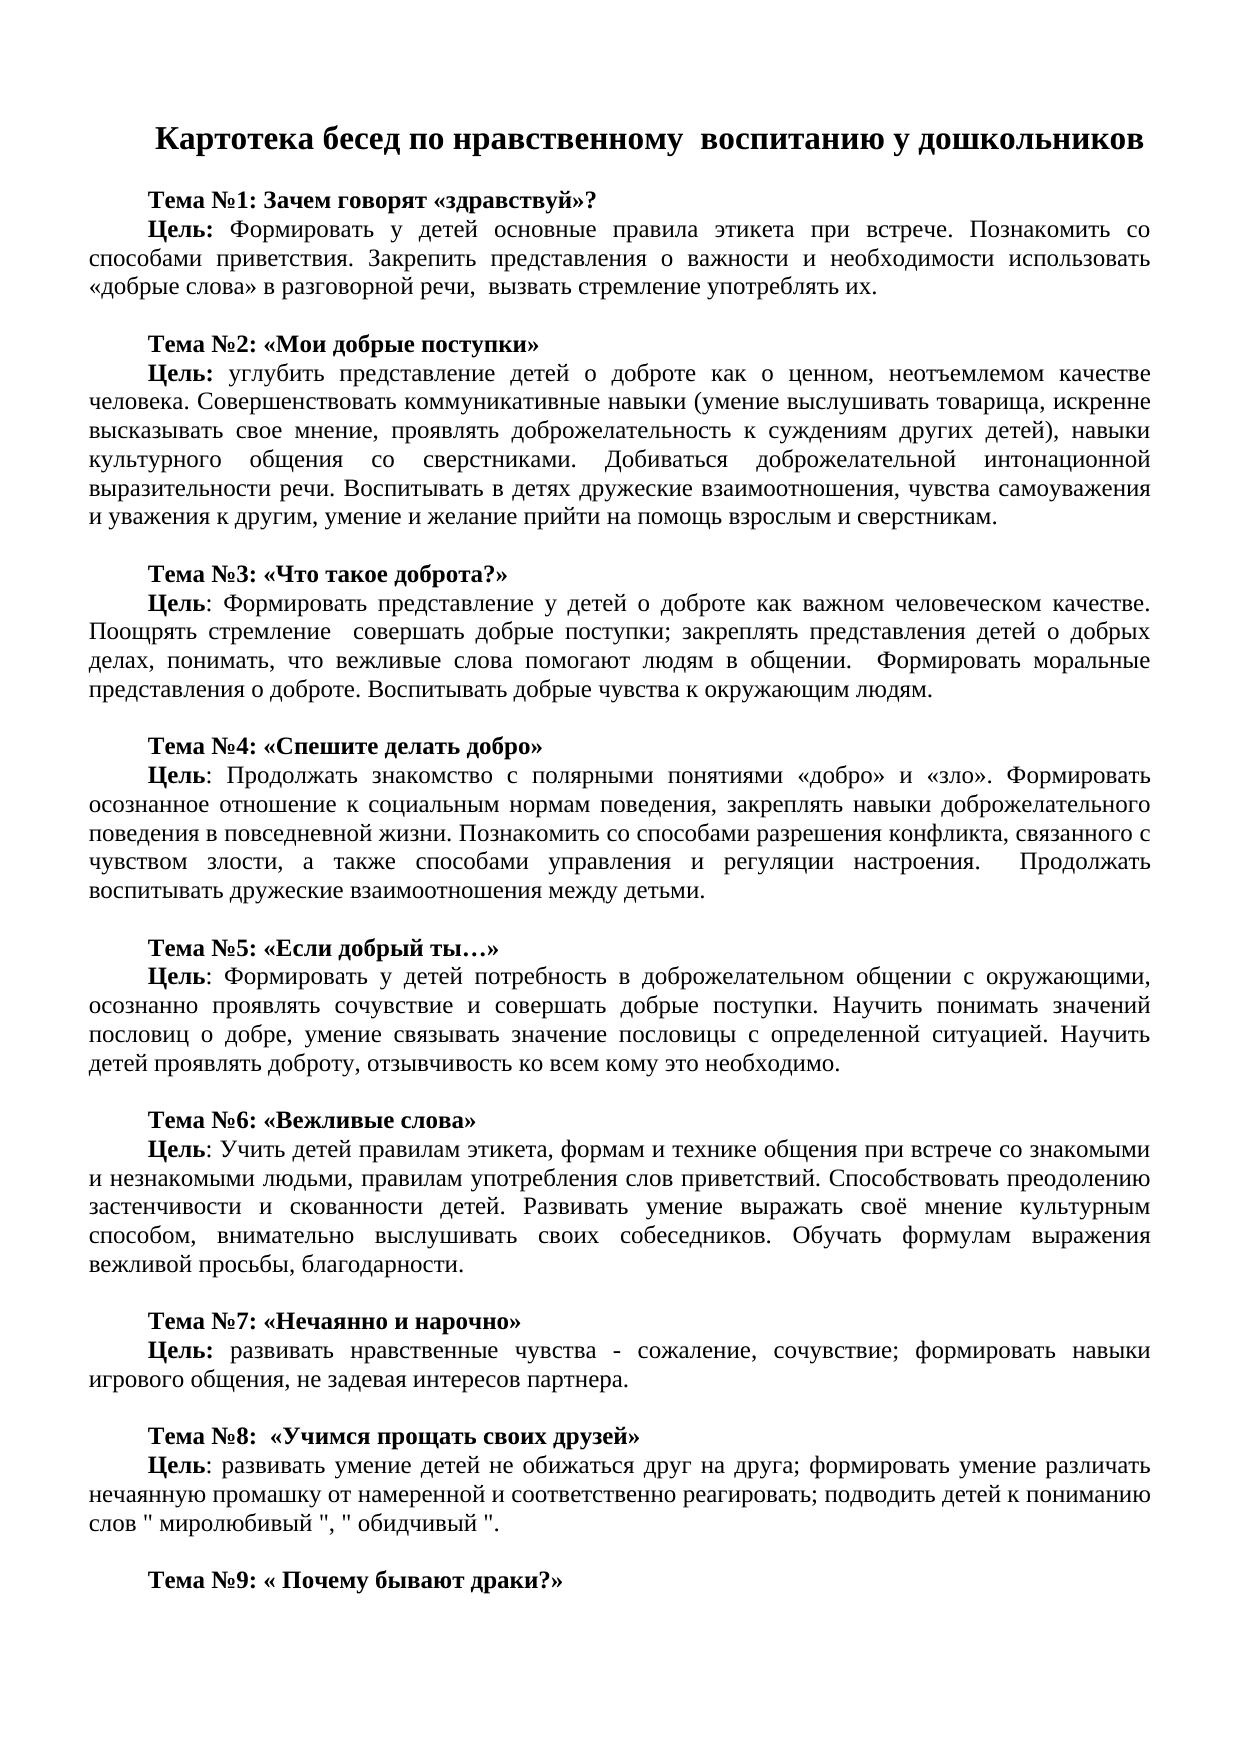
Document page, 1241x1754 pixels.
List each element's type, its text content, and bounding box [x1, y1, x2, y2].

text Тема №3: «Что такое доброта?» [88, 559, 1152, 588]
text Цель: Формировать представление у детей о доброте как важном человеческом качестве. Поощрять стремление совершать добрые поступки; закреплять представления детей о добрых делах, понимать, что вежливые слова помогают людям в общении. Формировать моральные представления о доброте. Воспитывать добрые чувства к окружающим людям. [88, 588, 1152, 703]
text Цель: Учить детей правилам этикета, формам и технике общения при встрече со знакомыми и незнакомыми людьми, правилам употребления слов приветствий. Способствовать преодолению застенчивости и скованности детей. Развивать умение выражать своё мнение культурным способом, внимательно выслушивать своих собеседников. Обучать формулам выражения вежливой просьбы, благодарности. [88, 1134, 1152, 1278]
text Тема №1: Зачем говорят «здравствуй»? [88, 185, 1152, 214]
text Тема №6: «Вежливые слова» [88, 1105, 1152, 1134]
text Цель: Формировать у детей потребность в доброжелательном общении с окружающими, осознанно проявлять сочувствие и совершать добрые поступки. Научить понимать значений пословиц о добре, умение связывать значение пословицы с определенной ситуацией. Научить детей проявлять доброту, отзывчивость ко всем кому это необходимо. [88, 961, 1152, 1076]
text Цель: Формировать у детей основные правила этикета при встрече. Познакомить со способами приветствия. Закрепить представления о важности и необходимости использовать «добрые слова» в разговорной речи, вызвать стремление употреблять их. [88, 214, 1152, 300]
text Тема №7: «Нечаянно и нарочно» [88, 1306, 1152, 1335]
text Тема №9: « Почему бывают драки?» [88, 1565, 1152, 1594]
text Тема №2: «Мои добрые поступки» [88, 329, 1152, 358]
text Цель: углубить представление детей о доброте как о ценном, неотъемлемом качестве человека. Совершенствовать коммуникативные навыки (умение выслушивать товарища, искренне высказывать свое мнение, проявлять доброжелательность к суждениям других детей), навыки культурного общения со сверстниками. Добиваться доброжелательной интонационной выразительности речи. Воспитывать в детях дружеские взаимоотношения, чувства самоуважения и уважения к другим, умение и желание прийти на помощь взрослым и сверстникам. [88, 358, 1152, 530]
text Цель: развивать умение детей не обижаться друг на друга; формировать умение различать нечаянную промашку от намеренной и соответственно реагировать; подводить детей к пониманию слов " миролюбивый ", " обидчивый ". [88, 1450, 1152, 1536]
text Тема №5: «Если добрый ты…» [88, 933, 1152, 961]
text Цель: развивать нравственные чувства - сожаление, сочувствие; формировать навыки игрового общения, не задевая интересов партнера. [88, 1335, 1152, 1393]
text Тема №4: «Спешите делать добро» [88, 731, 1152, 760]
text Тема №8: «Учимся прощать своих друзей» [88, 1421, 1152, 1450]
text Картотека бесед по нравственному воспитанию у дошкольников [88, 118, 1152, 156]
text Цель: Продолжать знакомство с полярными понятиями «добро» и «зло». Формировать осознанное отношение к социальным нормам поведения, закреплять навыки доброжелательного поведения в повседневной жизни. Познакомить со способами разрешения конфликта, связанного с чувством злости, а также способами управления и регуляции настроения. Продолжать воспитывать дружеские взаимоотношения между детьми. [88, 760, 1152, 904]
